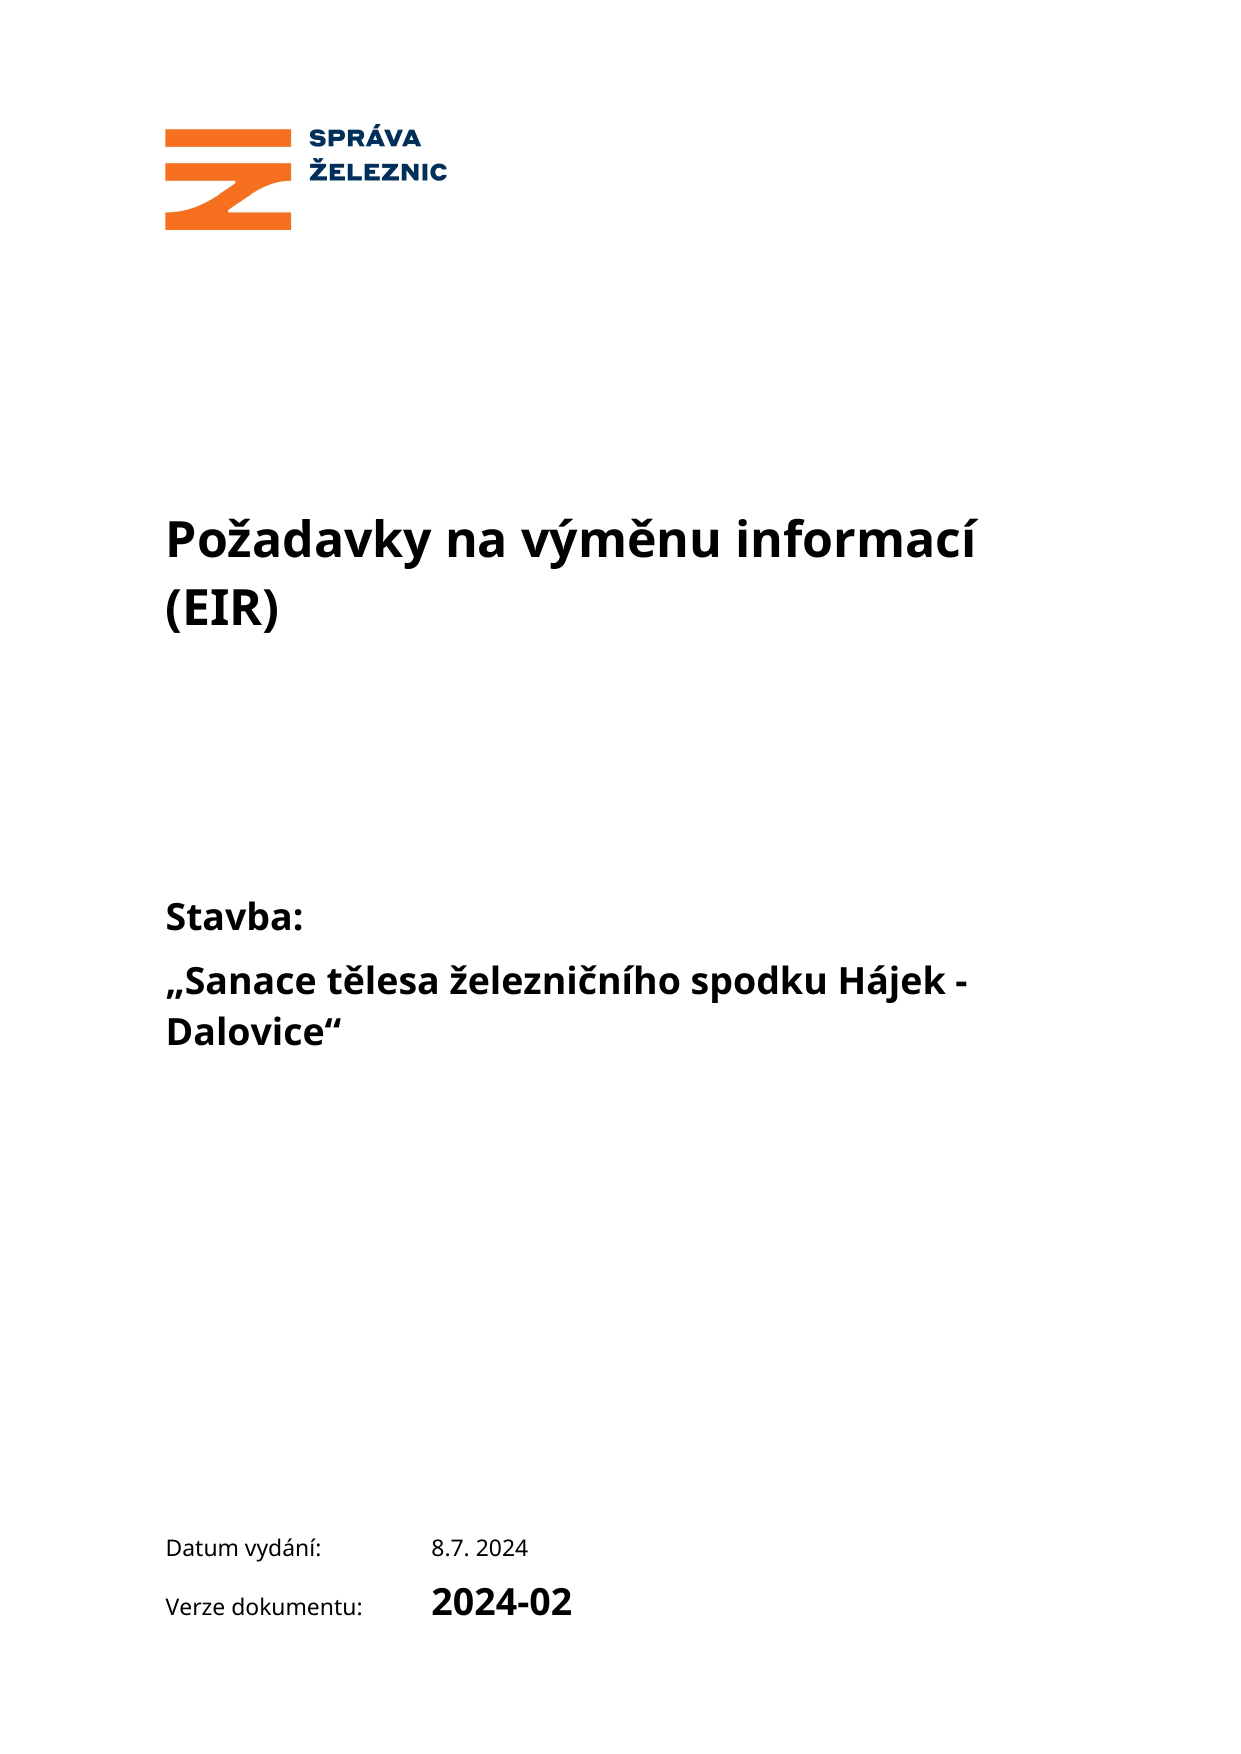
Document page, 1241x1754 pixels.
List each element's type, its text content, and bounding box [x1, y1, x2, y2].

text Stavba: [165, 890, 1075, 941]
picture [165, 124, 447, 230]
